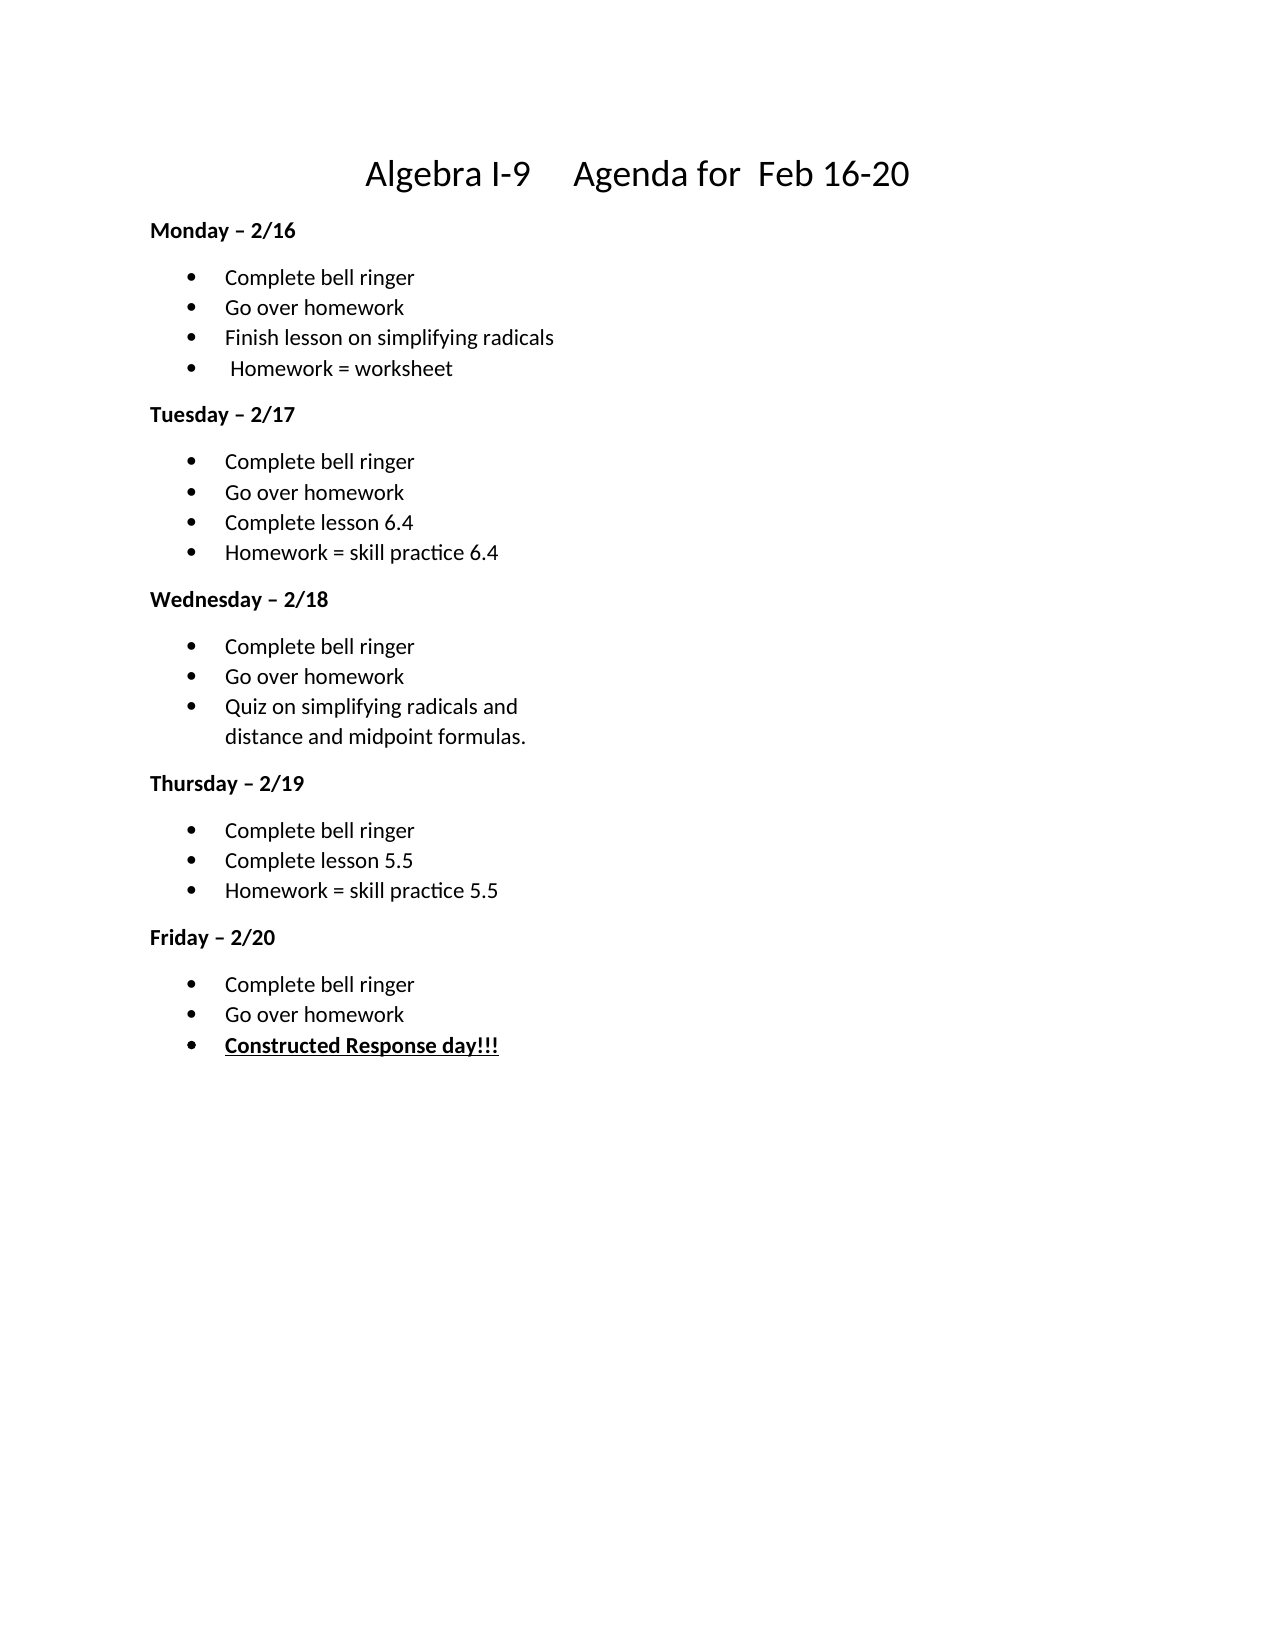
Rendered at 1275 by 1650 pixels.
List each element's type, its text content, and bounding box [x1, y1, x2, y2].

list Homework = worksheet [187, 354, 600, 382]
list Go over homework [187, 478, 600, 506]
list Quiz on simplifying radicals and distance and midpoint formulas. [187, 692, 600, 750]
list Complete lesson 5.5 [187, 846, 600, 874]
list Go over homework [187, 1001, 600, 1028]
list Complete bell ringer [187, 632, 600, 660]
list Complete bell ringer [187, 263, 600, 291]
list Complete bell ringer [187, 447, 600, 475]
text Algebra I-9 Agenda for Feb 16-20 [150, 150, 1125, 196]
list Homework = skill practice 6.4 [187, 538, 600, 566]
list Complete lesson 6.4 [187, 508, 600, 536]
text Tuesday – 2/17 [150, 401, 600, 428]
list Go over homework [187, 662, 600, 690]
text Wednesday – 2/18 [150, 585, 600, 613]
list Go over homework [187, 293, 600, 321]
text Friday – 2/20 [150, 923, 600, 951]
list Homework = skill practice 5.5 [187, 877, 600, 904]
list Complete bell ringer [187, 816, 600, 844]
text Monday – 2/16 [150, 216, 600, 244]
text Thursday – 2/19 [150, 769, 600, 797]
list Complete bell ringer [187, 970, 600, 998]
list Constructed Response day!!! [187, 1031, 600, 1059]
list Finish lesson on simplifying radicals [187, 323, 600, 351]
